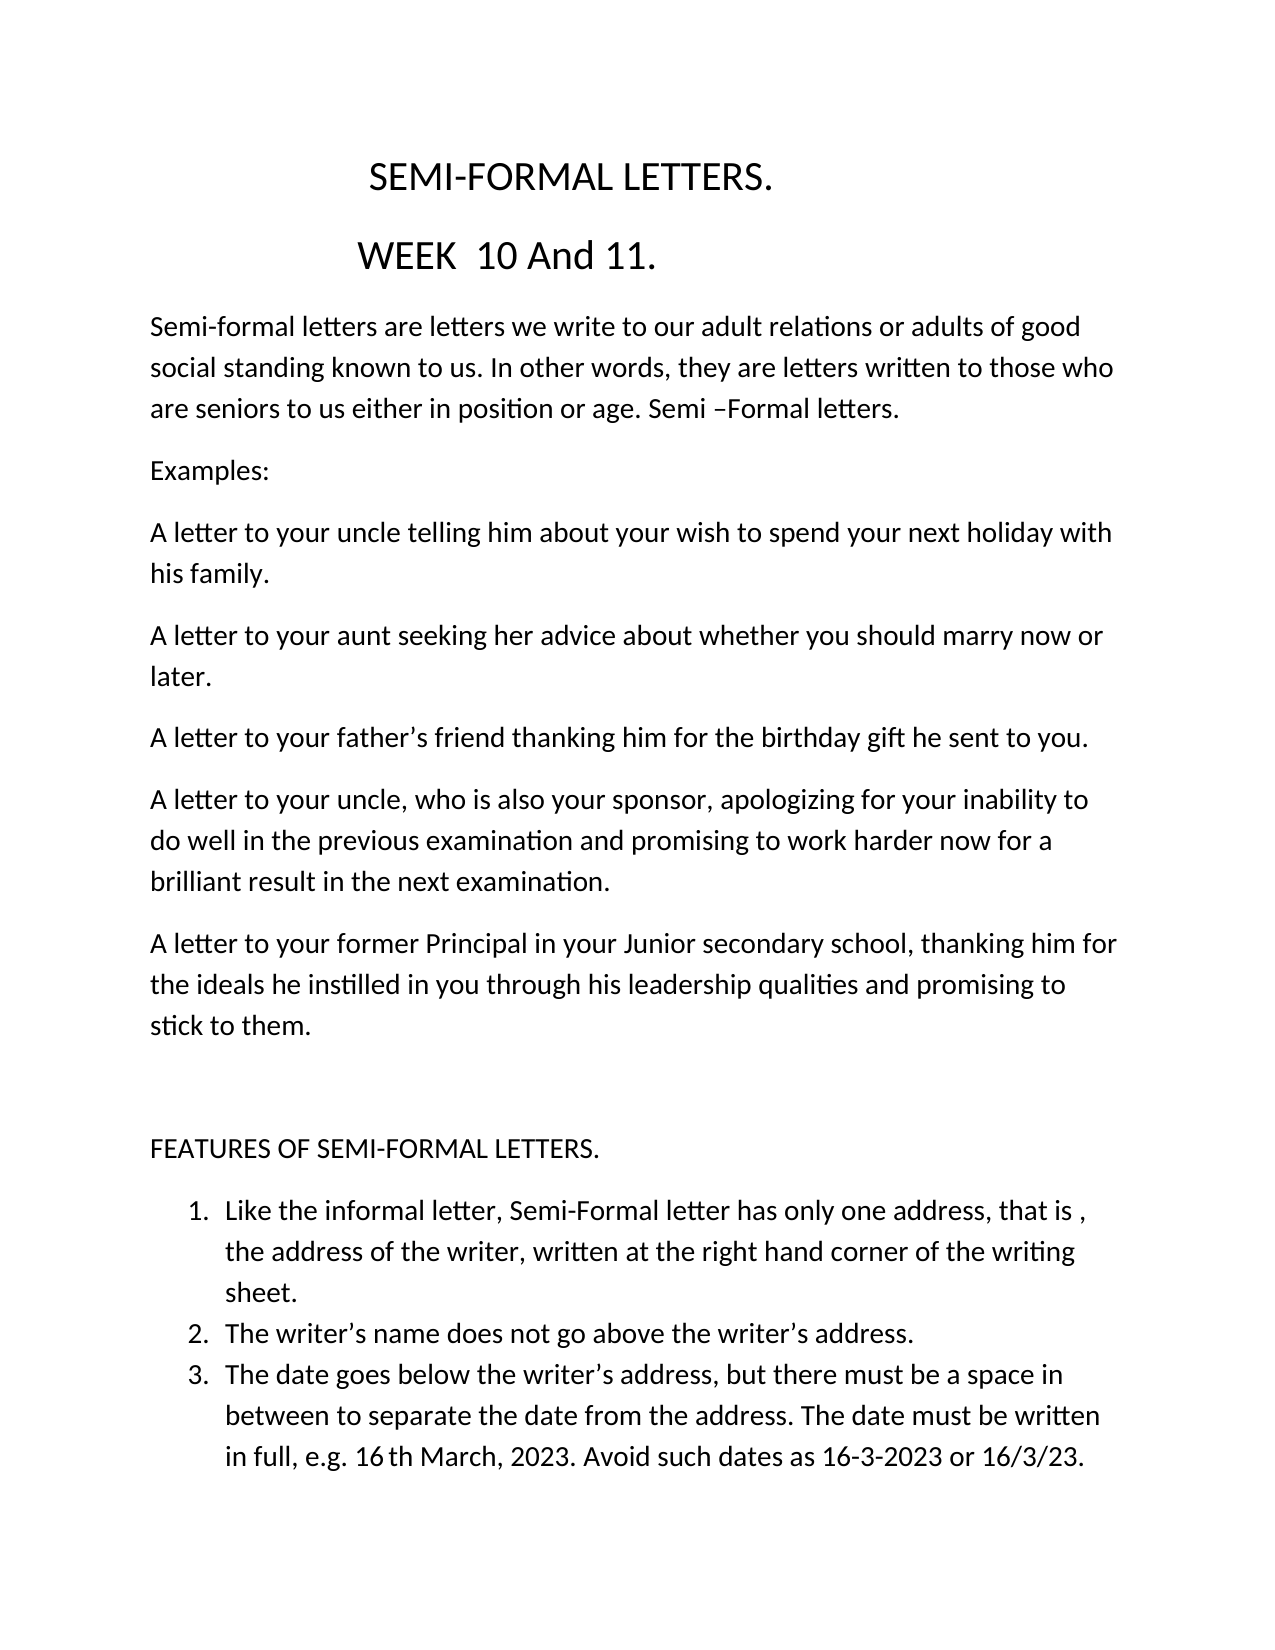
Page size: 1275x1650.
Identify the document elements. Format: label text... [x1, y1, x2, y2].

text A letter to your uncle telling him about your wish to spend your next holiday with his family. [150, 514, 1125, 591]
text A letter to your uncle, who is also your sponsor, apologizing for your inability to do well in the previous examination and promising to work harder now for a brilliant result in the next examination. [150, 781, 1125, 899]
text A letter to your father’s friend thanking him for the birthday gift he sent to you. [150, 719, 1125, 755]
text A letter to your former Principal in your Junior secondary school, thanking him for the ideals he instilled in you through his leadership qualities and promising to stick to them. [150, 925, 1125, 1042]
list Like the informal letter, Semi-Formal letter has only one address, that is , the address of the writer, written at the right hand corner of the writing sheet. [187, 1192, 1125, 1309]
text SEMI-FORMAL LETTERS. [150, 150, 1125, 201]
list The date goes below the writer’s address, but there must be a space in between to separate the date from the address. The date must be written in full, e.g. 16 th March, 2023. Avoid such dates as 16-3-2023 or 16/3/23. [187, 1356, 1125, 1473]
text WEEK 10 And 11. [150, 229, 1125, 280]
text A letter to your aunt seeking her advice about whether you should marry now or later. [150, 617, 1125, 693]
text Examples: [150, 452, 1125, 488]
list The writer’s name does not go above the writer’s address. [187, 1315, 1125, 1350]
text FEATURES OF SEMI-FORMAL LETTERS. [150, 1130, 1125, 1166]
text Semi-formal letters are letters we write to our adult relations or adults of good social standing known to us. In other words, they are letters written to those who are seniors to us either in position or age. Semi –Formal letters. [150, 308, 1125, 426]
